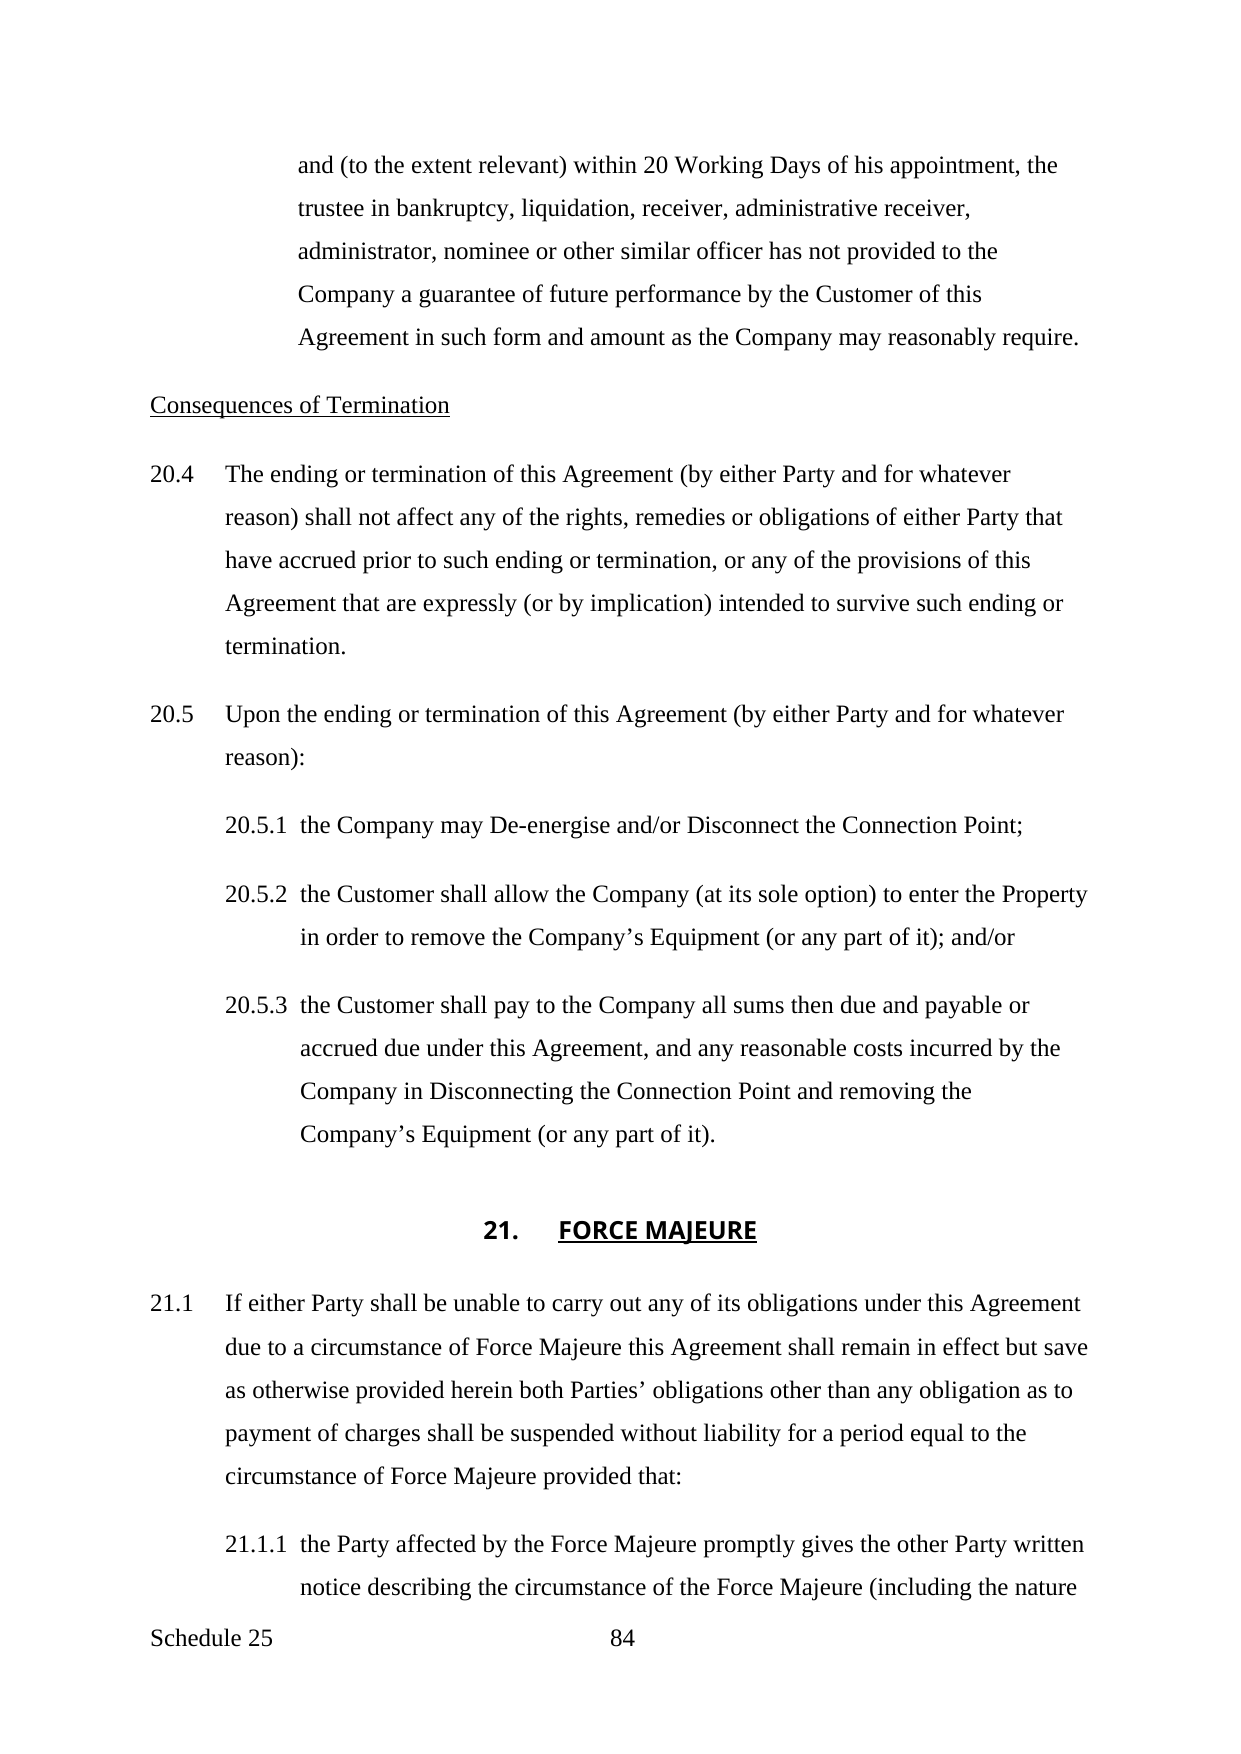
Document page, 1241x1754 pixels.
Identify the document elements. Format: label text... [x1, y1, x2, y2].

subtitle the Customer shall pay to the Company all sums then due and payable or accrued due under this Agreement, and any reasonable costs incurred by the Company in Disconnecting the Connection Point and removing the Company’s Equipment (or any part of it). [225, 990, 1090, 1148]
subtitle FORCE MAJEURE [150, 1212, 1090, 1247]
text Consequences of Termination [150, 391, 1090, 419]
subtitle Upon the ending or termination of this Agreement (by either Party and for whatever reason): [150, 699, 1090, 771]
text and (to the extent relevant) within 20 Working Days of his appointment, the trustee in bankruptcy, liquidation, receiver, administrative receiver, administrator, nominee or other similar officer has not provided to the Company a guarantee of future performance by the Customer of this Agreement in such form and amount as the Company may reasonably require. [298, 150, 1090, 351]
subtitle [225, 1529, 1090, 1601]
subtitle the Company may De-energise and/or Disconnect the Connection Point; [225, 811, 1090, 839]
subtitle If either Party shall be unable to carry out any of its obligations under this Agreement due to a circumstance of Force Majeure this Agreement shall remain in effect but save as otherwise provided herein both Parties’ obligations other than any obligation as to payment of charges shall be suspended without liability for a period equal to the circumstance of Force Majeure provided that: [150, 1288, 1090, 1490]
subtitle The ending or termination of this Agreement (by either Party and for whatever reason) shall not affect any of the rights, remedies or obligations of either Party that have accrued prior to such ending or termination, or any of the provisions of this Agreement that are expressly (or by implication) intended to survive such ending or termination. [150, 459, 1090, 660]
subtitle the Customer shall allow the Company (at its sole option) to enter the Property in order to remove the Company’s Equipment (or any part of it); and/or [225, 879, 1090, 951]
